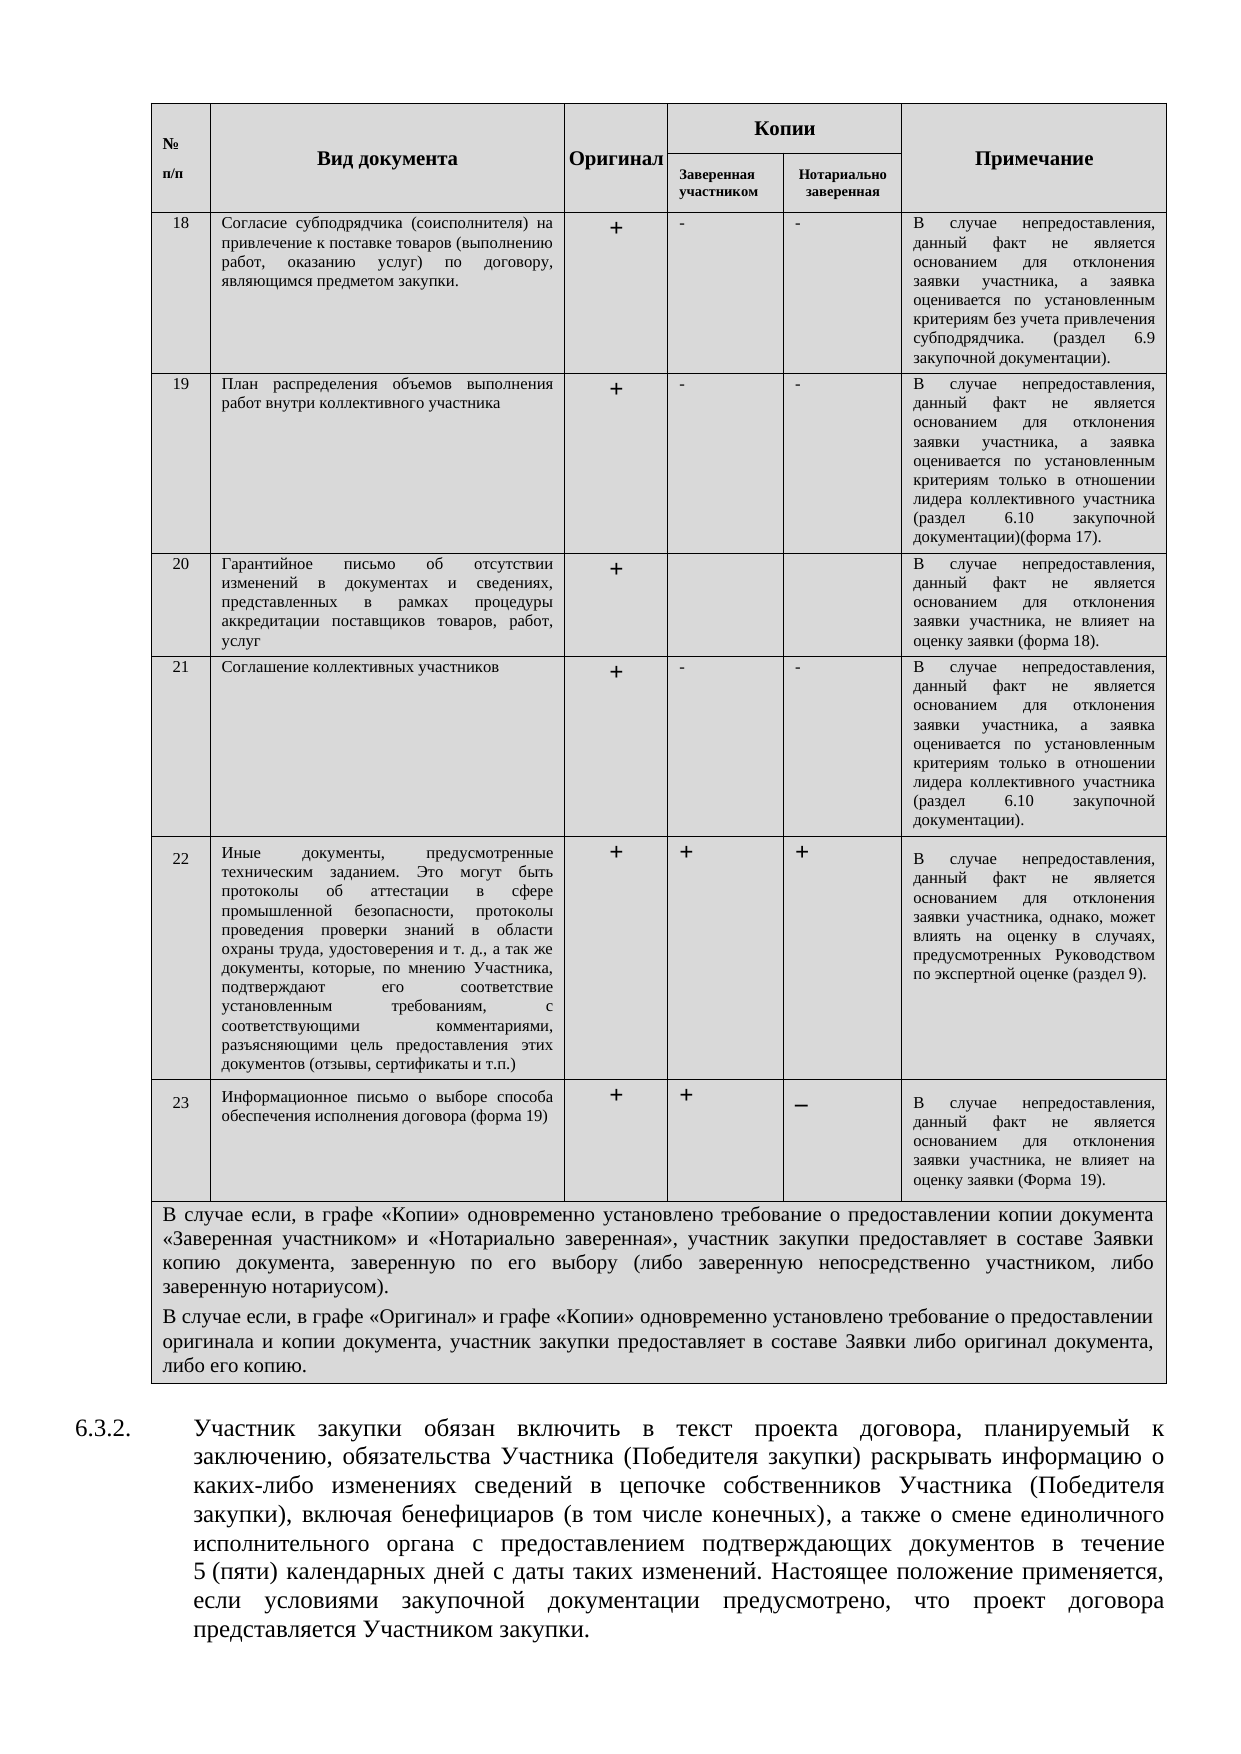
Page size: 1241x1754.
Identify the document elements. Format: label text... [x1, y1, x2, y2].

table_cell - [784, 374, 901, 553]
table_header Вид документа [211, 104, 564, 212]
table_cell 23 [152, 1080, 210, 1201]
table_cell - [668, 374, 783, 553]
table_cell + [668, 1080, 783, 1201]
table_header Примечание [902, 104, 1166, 212]
table_header Оригинал [565, 104, 667, 212]
table_cell + [565, 374, 667, 553]
table_cell Иные документы, предусмотренные техническим заданием. Это могут быть протоколы об аттестации в сфере промышленной безопасности, протоколы проведения проверки знаний в области охраны труда, удостоверения и т. д., а так же документы, которые, по мнению Участника, подтверждают его соответствие установленным требованиям, с соответствующими комментариями, разъясняющими цель предоставления этих документов (отзывы, сертификаты и т.п.) [211, 837, 564, 1079]
table_cell В случае непредоставления, данный факт не является основанием для отклонения заявки участника, а заявка оценивается по установленным критериям только в отношении лидера коллективного участника (раздел 6.10 закупочной документации). [902, 657, 1166, 836]
table_header № п/п [152, 104, 210, 212]
table_cell 22 [152, 837, 210, 1079]
table_cell Заверенная участником [668, 154, 783, 212]
table_cell В случае непредоставления, данный факт не является основанием для отклонения заявки участника, не влияет на оценку заявки (Форма 19). [902, 1080, 1166, 1201]
list Участник закупки обязан включить в текст проекта договора, планируемый к заключению, обязательства Участника (Победителя закупки) раскрывать информацию о каких-либо изменениях сведений в цепочке собственников Участника (Победителя закупки), включая бенефициаров (в том числе конечных), а также о смене единоличного исполнительного органа с предоставлением подтверждающих документов в течение 5 (пяти) календарных дней с даты таких изменений. Настоящее положение применяется, если условиями закупочной документации предусмотрено, что проект договора представляется Участником закупки. [75, 1413, 1165, 1643]
table_cell Гарантийное письмо об отсутствии изменений в документах и сведениях, представленных в рамках процедуры аккредитации поставщиков товаров, работ, услуг [211, 554, 564, 656]
table_cell + [565, 657, 667, 836]
table_cell + [565, 837, 667, 1079]
table_cell Информационное письмо о выборе способа обеспечения исполнения договора (форма 19) [211, 1080, 564, 1201]
table_cell + [784, 837, 901, 1079]
table_cell _ [784, 1080, 901, 1201]
table_cell - [784, 657, 901, 836]
table_header Копии [668, 104, 901, 153]
table_cell - [668, 657, 783, 836]
table_cell + [668, 837, 783, 1079]
table_cell 18 [152, 213, 210, 373]
table_cell [668, 554, 783, 656]
table_cell + [565, 554, 667, 656]
table_cell 21 [152, 657, 210, 836]
table_cell + [565, 213, 667, 373]
table_cell [784, 554, 901, 656]
table_cell 19 [152, 374, 210, 553]
table_cell + [565, 1080, 667, 1201]
table_cell В случае непредоставления, данный факт не является основанием для отклонения заявки участника, однако, может влиять на оценку в случаях, предусмотренных Руководством по экспертной оценке (раздел 9). [902, 837, 1166, 1079]
table_cell Согласие субподрядчика (соисполнителя) на привлечение к поставке товаров (выполнению работ, оказанию услуг) по договору, являющимся предметом закупки. [211, 213, 564, 373]
table_cell В случае непредоставления, данный факт не является основанием для отклонения заявки участника, не влияет на оценку заявки (форма 18). [902, 554, 1166, 656]
table_cell План распределения объемов выполнения работ внутри коллективного участника [211, 374, 564, 553]
table_cell - [668, 213, 783, 373]
table_cell 20 [152, 554, 210, 656]
table_cell В случае непредоставления, данный факт не является основанием для отклонения заявки участника, а заявка оценивается по установленным критериям без учета привлечения субподрядчика. (раздел 6.9 закупочной документации). [902, 213, 1166, 373]
table_cell В случае если, в графе «Копии» одновременно установлено требование о предоставлении копии документа «Заверенная участником» и «Нотариально заверенная», участник закупки предоставляет в составе Заявки копию документа, заверенную по его выбору (либо заверенную непосредственно участником, либо заверенную нотариусом). В случае если, в графе «Оригинал» и графе «Копии» одновременно установлено требование о предоставлении оригинала и копии документа, участник закупки предоставляет в составе Заявки либо оригинал документа, либо его копию. [152, 1202, 1166, 1383]
table_cell Соглашение коллективных участников [211, 657, 564, 836]
table_cell - [784, 213, 901, 373]
table_cell Нотариально заверенная [784, 154, 901, 212]
table_cell В случае непредоставления, данный факт не является основанием для отклонения заявки участника, а заявка оценивается по установленным критериям только в отношении лидера коллективного участника (раздел 6.10 закупочной документации)(форма 17). [902, 374, 1166, 553]
